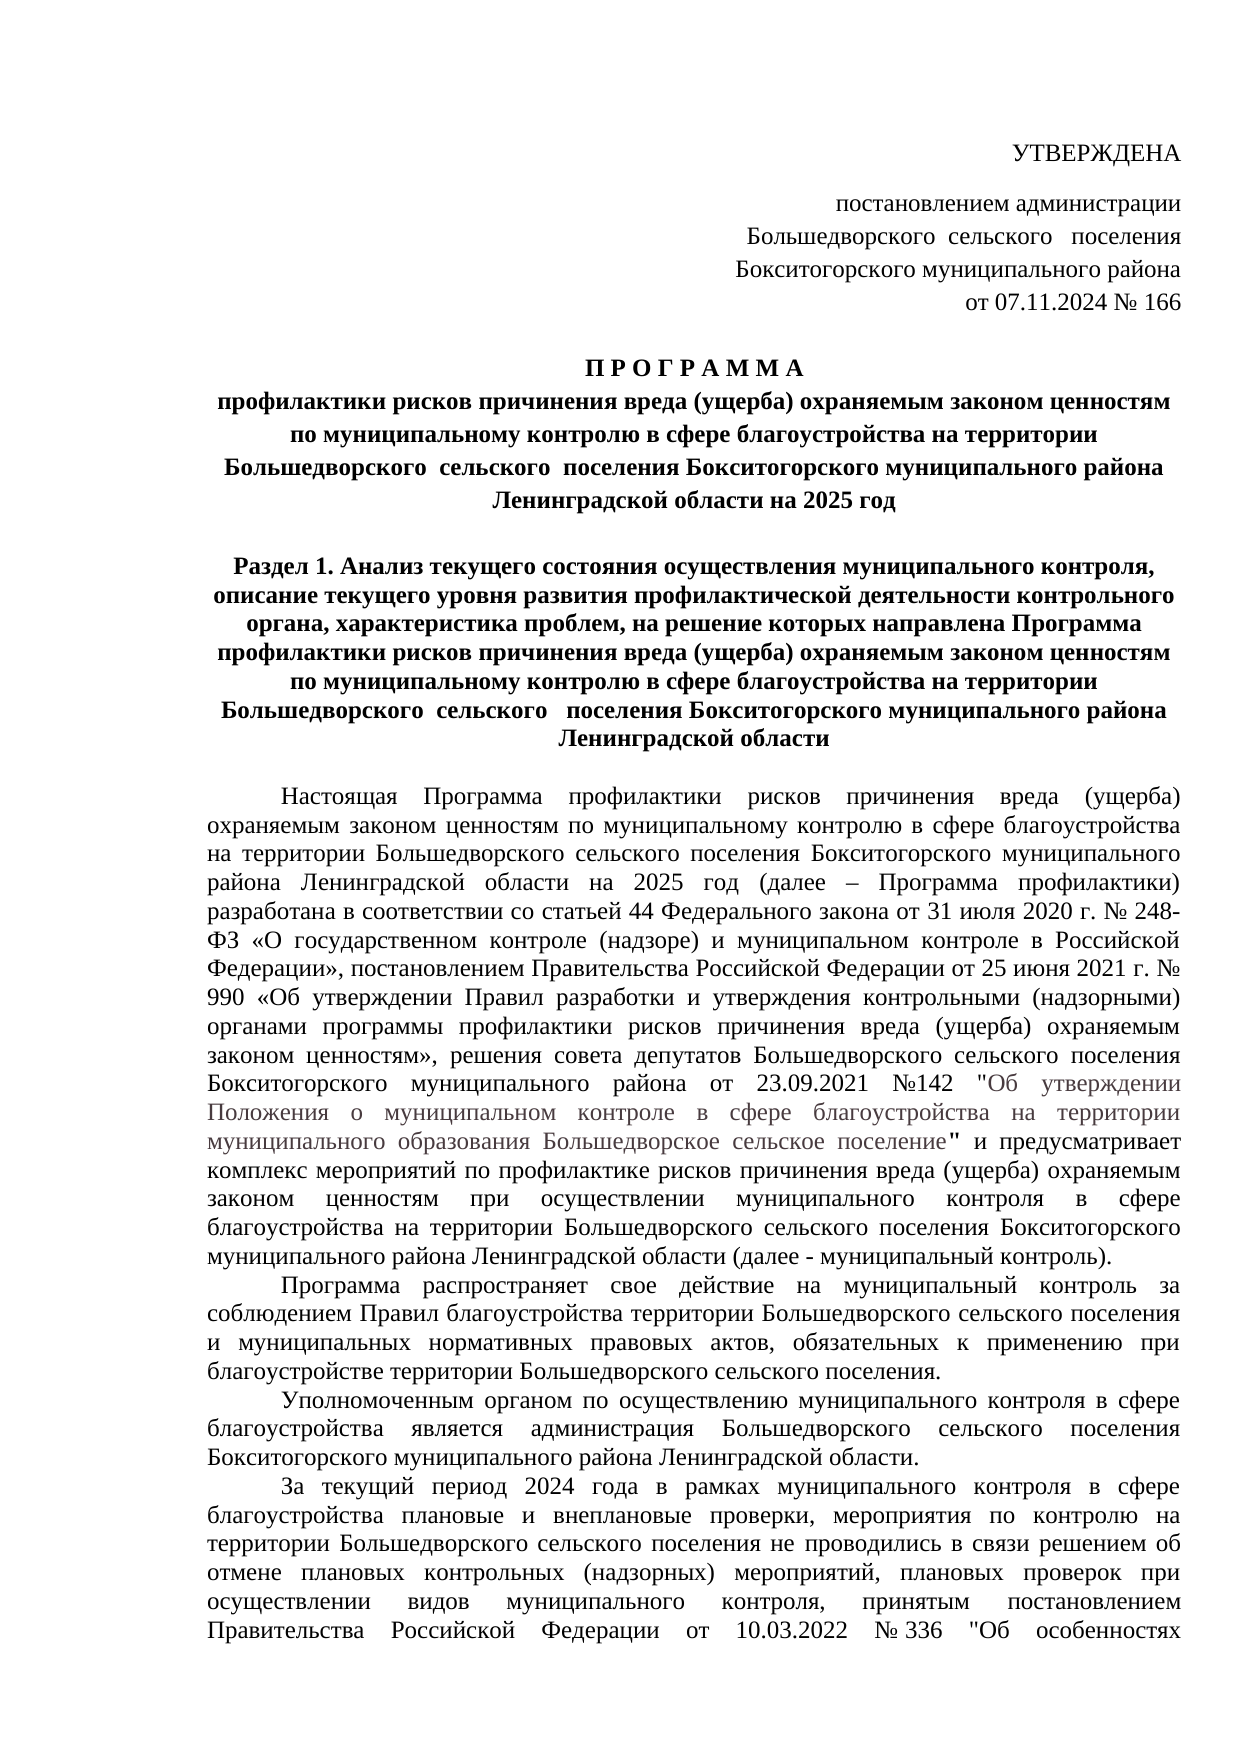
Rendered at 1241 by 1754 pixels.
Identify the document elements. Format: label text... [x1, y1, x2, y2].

text УТВЕРЖДЕНА [148, 138, 1181, 167]
list П Р О Г Р А М М А [207, 353, 1181, 382]
list Уполномоченным органом по осуществлению муниципального контроля в сфере благоустройства является администрация Большедворского сельского поселения Бокситогорского муниципального района Ленинградской области. [207, 1385, 1181, 1471]
list профилактики рисков причинения вреда (ущерба) охраняемым законом ценностям по муниципальному контролю в сфере благоустройства на территории [207, 386, 1181, 448]
list Бокситогорского муниципального района [207, 254, 1181, 283]
list Программа распространяет свое действие на муниципальный контроль за соблюдением Правил благоустройства территории Большедворского сельского поселения и муниципальных нормативных правовых актов, обязательных к применению при благоустройстве территории Большедворского сельского поселения. [207, 1270, 1181, 1385]
list Большедворского сельского поселения [207, 221, 1181, 249]
list Большедворского сельского поселения Бокситогорского муниципального района Ленинградской области на 2025 год [207, 452, 1181, 514]
list Раздел 1. Анализ текущего состояния осуществления муниципального контроля, описание текущего уровня развития профилактической деятельности контрольного органа, характеристика проблем, на решение которых направлена Программа профилактики рисков причинения вреда (ущерба) охраняемым законом ценностям по муниципальному контролю в сфере благоустройства на территории Большедворского сельского поселения Бокситогорского муниципального района Ленинградской области [207, 551, 1181, 752]
list Настоящая Программа профилактики рисков причинения вреда (ущерба) охраняемым законом ценностям по муниципальному контролю в сфере благоустройства на территории Большедворского сельского поселения Бокситогорского муниципального района Ленинградской области на 2025 год (далее – Программа профилактики) разработана в соответствии со статьей 44 Федерального закона от 31 июля 2020 г. № 248-ФЗ «О государственном контроле (надзоре) и муниципальном контроле в Российской Федерации», постановлением Правительства Российской Федерации от 25 июня 2021 г. № 990 «Об утверждении Правил разработки и утверждения контрольными (надзорными) органами программы профилактики рисков причинения вреда (ущерба) охраняемым законом ценностям», решения совета депутатов Большедворского сельского поселения Бокситогорского муниципального района от 23.09.2021 №142 "Об утверждении Положения о муниципальном контроле в сфере благоустройства на территории муниципального образования Большедворское сельское поселение" и предусматривает комплекс мероприятий по профилактике рисков причинения вреда (ущерба) охраняемым законом ценностям при осуществлении муниципального контроля в сфере благоустройства на территории Большедворского сельского поселения Бокситогорского муниципального района Ленинградской области (далее - муниципальный контроль). [207, 781, 1181, 1097]
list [207, 1471, 1181, 1643]
list постановлением администрации [207, 188, 1181, 217]
list Настоящая Программа профилактики рисков причинения вреда (ущерба) охраняемым законом ценностям по муниципальному контролю в сфере благоустройства на территории Большедворского сельского поселения Бокситогорского муниципального района Ленинградской области на 2025 год (далее – Программа профилактики) разработана в соответствии со статьей 44 Федерального закона от 31 июля 2020 г. № 248-ФЗ «О государственном контроле (надзоре) и муниципальном контроле в Российской Федерации», постановлением Правительства Российской Федерации от 25 июня 2021 г. № 990 «Об утверждении Правил разработки и утверждения контрольными (надзорными) органами программы профилактики рисков причинения вреда (ущерба) охраняемым законом ценностям», решения совета депутатов Большедворского сельского поселения Бокситогорского муниципального района от 23.09.2021 №142 "Об утверждении Положения о муниципальном контроле в сфере благоустройства на территории муниципального образования Большедворское сельское поселение" и предусматривает комплекс мероприятий по профилактике рисков причинения вреда (ущерба) охраняемым законом ценностям при осуществлении муниципального контроля в сфере благоустройства на территории Большедворского сельского поселения Бокситогорского муниципального района Ленинградской области (далее - муниципальный контроль). [207, 1126, 1181, 1270]
list от 07.11.2024 № 166 [207, 287, 1181, 316]
